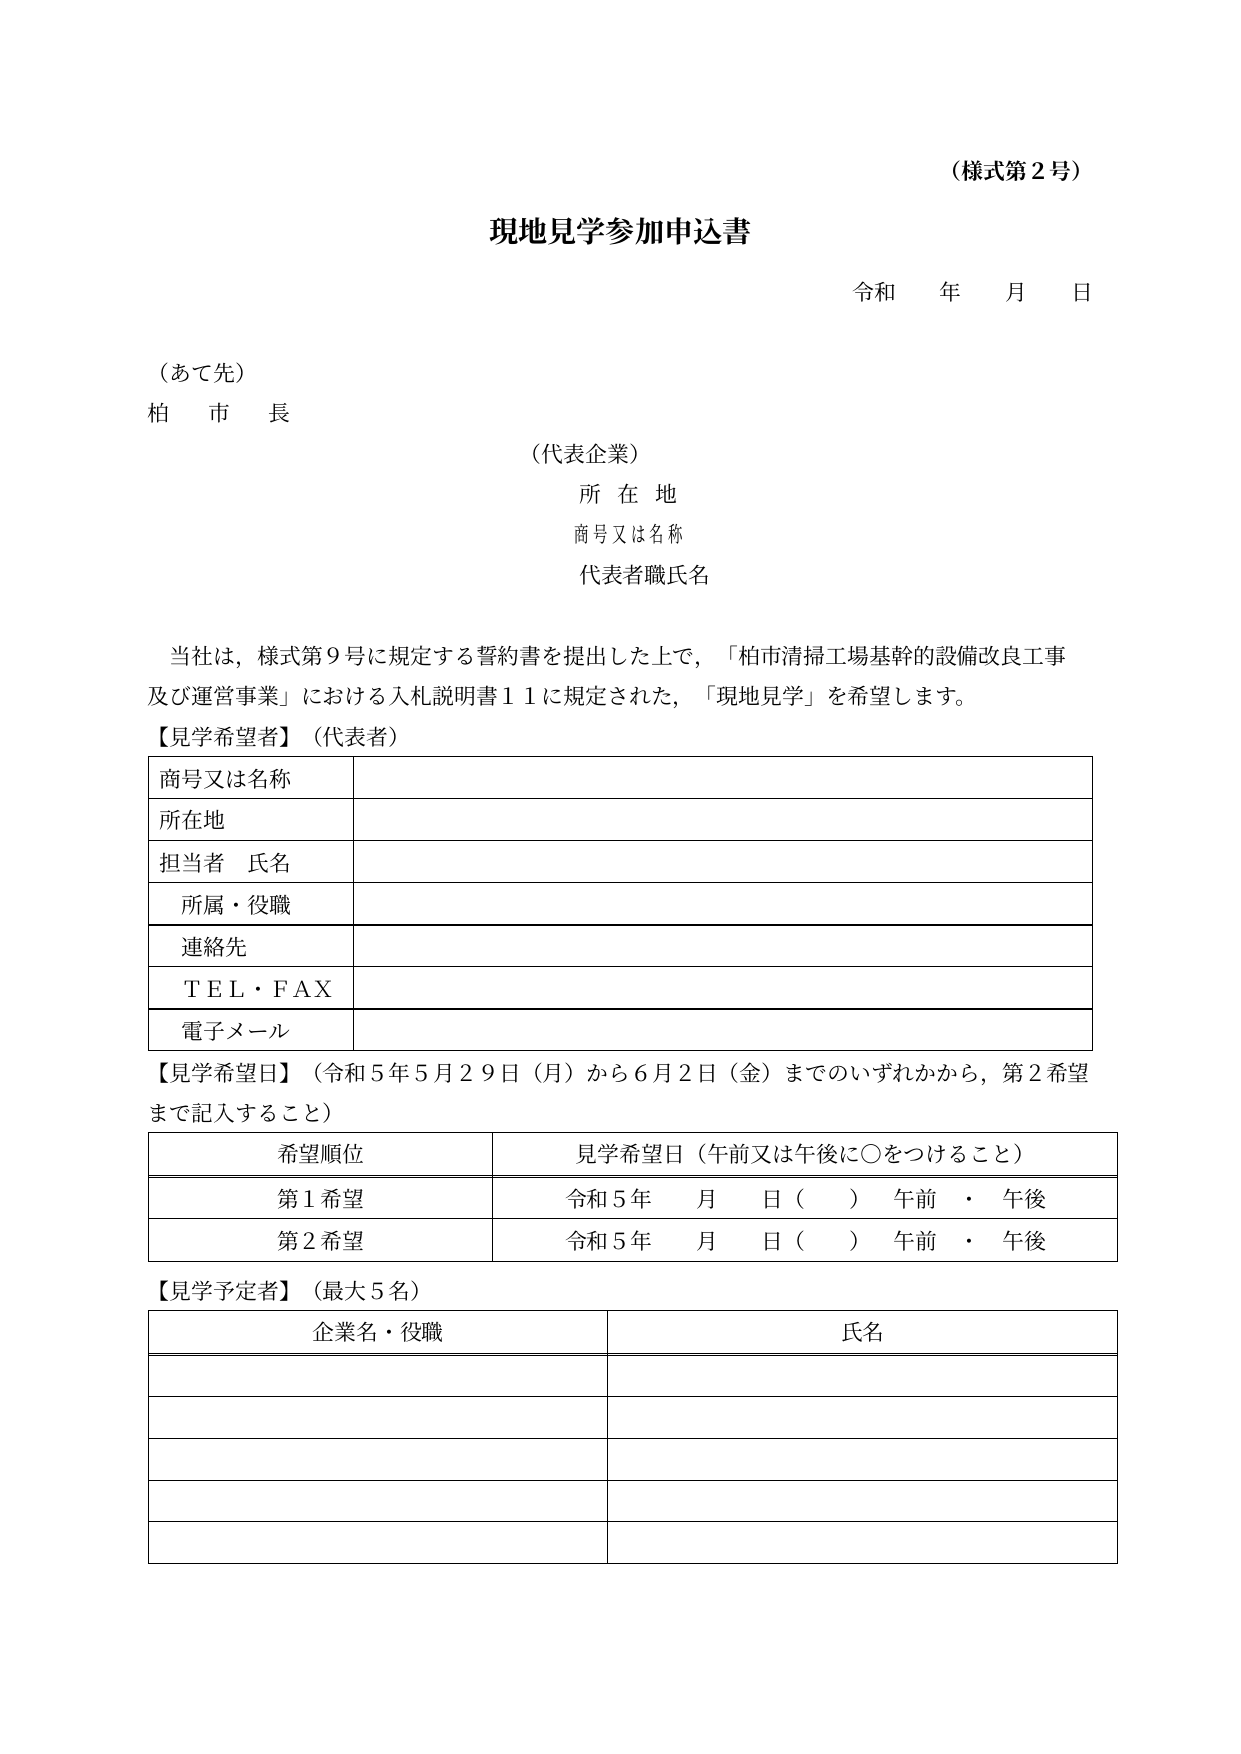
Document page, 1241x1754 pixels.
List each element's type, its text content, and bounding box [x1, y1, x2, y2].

table_cell 所属・役職 [149, 883, 353, 924]
text （あて先） [148, 352, 1092, 392]
table_cell [354, 883, 1092, 924]
text 令和 年 月 日 [148, 271, 1092, 311]
text （様式第２号） [148, 149, 1092, 190]
table_cell [149, 1397, 607, 1438]
text 【見学希望者】（代表者） [148, 715, 1092, 756]
table_cell [149, 1522, 607, 1563]
table_header 見学希望日（午前又は午後に○をつけること） [493, 1133, 1117, 1175]
table_cell [149, 1356, 607, 1396]
text 当社は，様式第９号に規定する誓約書を提出した上で，「柏市清掃工場基幹的設備改良工事 及び運営事業」における入札説明書１１に規定された，「現地見学」を希望します。 [148, 634, 1092, 715]
table_cell 令和５年 月 日（ ） 午前 ・ 午後 [493, 1178, 1117, 1218]
table_cell [608, 1397, 1117, 1438]
text 柏 市 長 [148, 392, 1092, 432]
table_header 希望順位 [149, 1133, 492, 1175]
text 現地見学参加申込書 [148, 190, 1092, 271]
table_cell [608, 1481, 1117, 1521]
table_cell [354, 799, 1092, 840]
table_header 企業名・役職 [149, 1311, 607, 1353]
table_cell [354, 926, 1092, 966]
text （代表企業） [148, 432, 1092, 473]
table_cell 担当者 氏名 [149, 841, 353, 882]
text 所在地 [148, 473, 1092, 513]
text 【見学予定者】（最大５名） [148, 1269, 1092, 1310]
table_cell [608, 1356, 1117, 1396]
table_cell 令和５年 月 日（ ） 午前 ・ 午後 [493, 1219, 1117, 1261]
table_cell [149, 1439, 607, 1480]
text 【見学希望日】（令和５年５月２９日（月）から６月２日（金）までのいずれかから，第２希望まで記入すること） [148, 1051, 1092, 1132]
table_cell 第１希望 [149, 1178, 492, 1218]
table_cell 所在地 [149, 799, 353, 840]
table_header [354, 757, 1092, 798]
text 代表者職氏名 [148, 554, 1092, 594]
table_cell 第２希望 [149, 1219, 492, 1261]
table_cell ＴＥＬ・ＦＡＸ [149, 967, 353, 1008]
table_cell 電子メール [149, 1010, 353, 1050]
table_cell [608, 1522, 1117, 1563]
table_cell [354, 841, 1092, 882]
table_cell [354, 1010, 1092, 1050]
text 商号又は名称 [148, 513, 1092, 554]
table_header 氏名 [608, 1311, 1117, 1353]
table_cell [354, 967, 1092, 1008]
table_cell [608, 1439, 1117, 1480]
table_cell [149, 1481, 607, 1521]
table_header 商号又は名称 [149, 757, 353, 798]
table_cell 連絡先 [149, 926, 353, 966]
